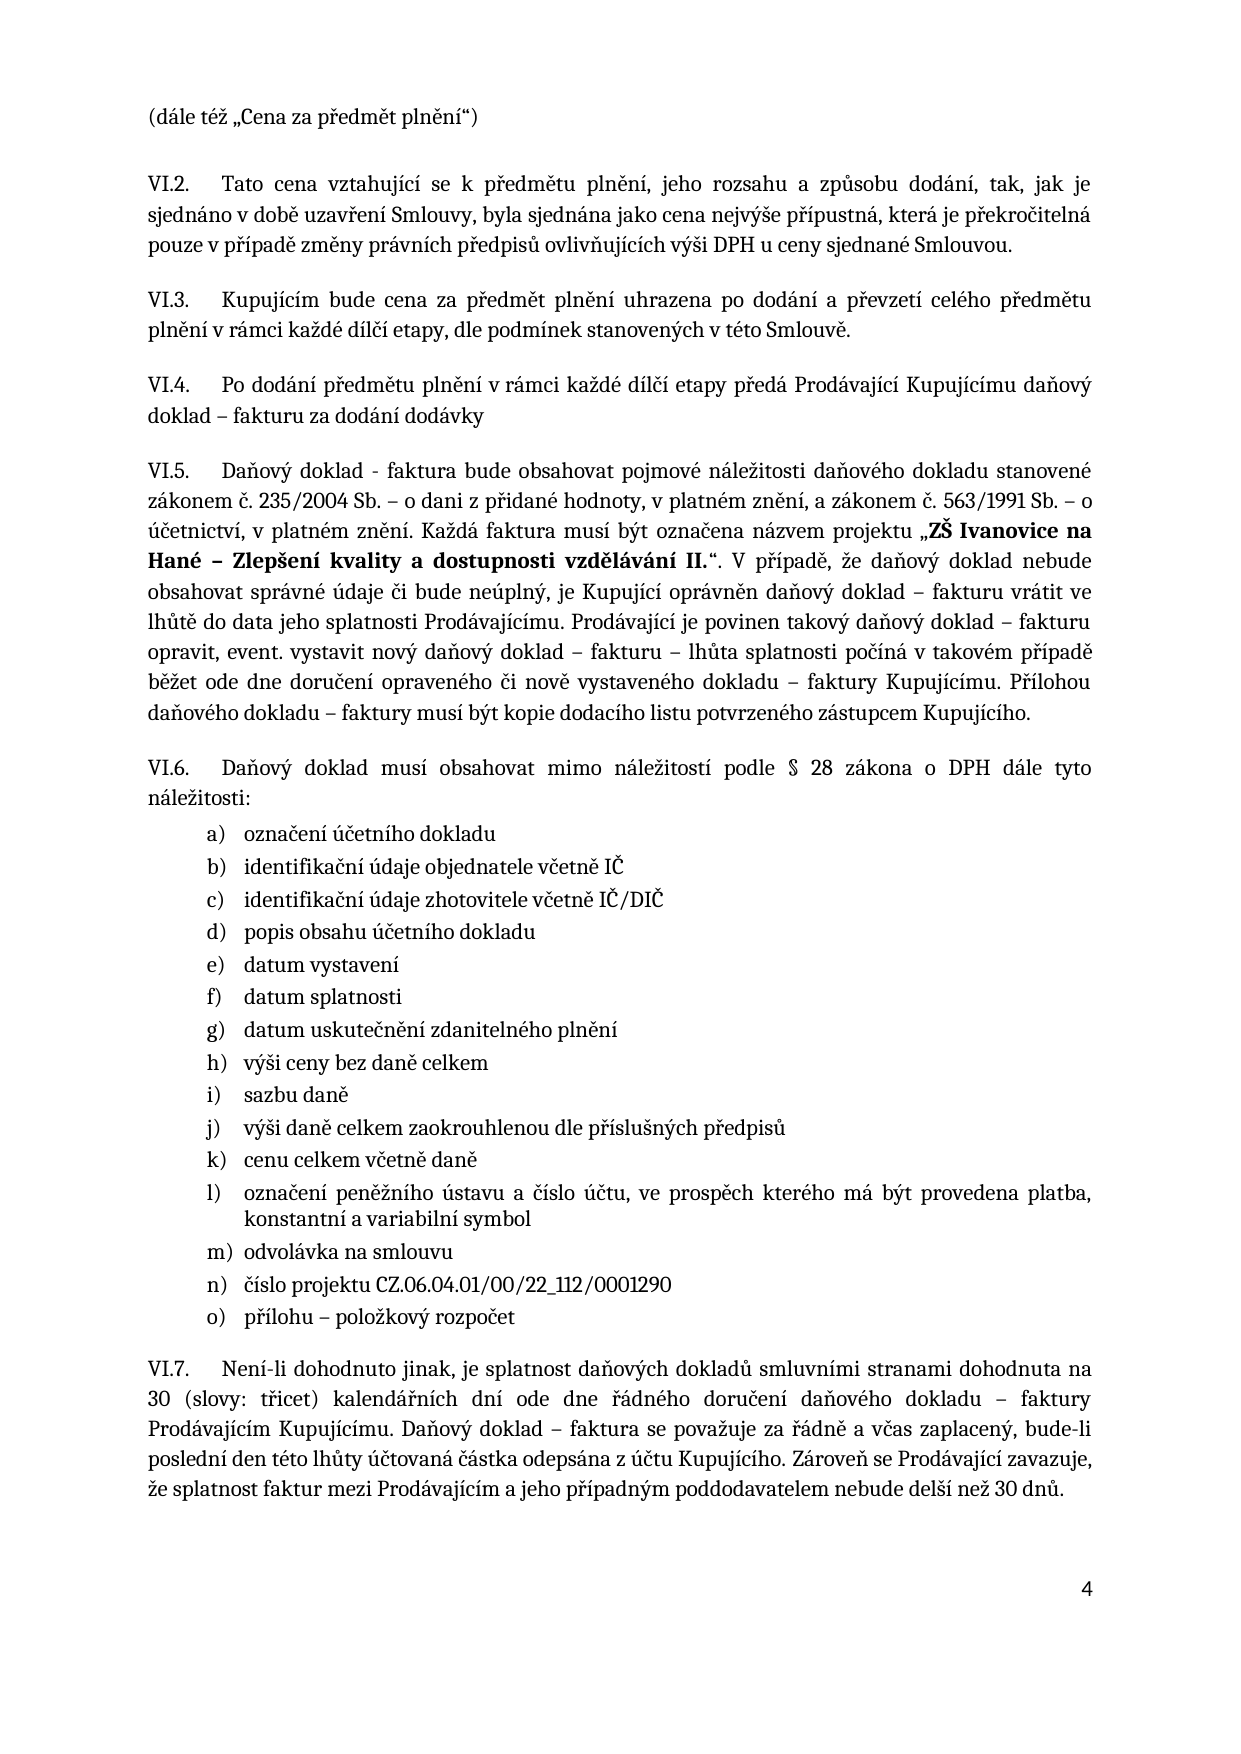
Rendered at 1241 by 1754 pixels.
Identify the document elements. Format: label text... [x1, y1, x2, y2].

subtitle sazbu daně [207, 1082, 1093, 1108]
subtitle číslo projektu CZ.06.04.01/00/22_112/0001290 [207, 1271, 1093, 1298]
subtitle Po dodání předmětu plnění v rámci každé dílčí etapy předá Prodávající Kupujícímu daňový doklad – fakturu za dodání dodávky [148, 372, 1093, 429]
subtitle datum vystavení [207, 952, 1093, 978]
subtitle identifikační údaje zhotovitele včetně IČ/DIČ [207, 886, 1093, 913]
subtitle Daňový doklad - faktura bude obsahovat pojmové náležitosti daňového dokladu stanovené zákonem č. 235/2004 Sb. – o dani z přidané hodnoty, v platném znění, a zákonem č. 563/1991 Sb. – o účetnictví, v platném znění. Každá faktura musí být označena názvem projektu „ZŠ Ivanovice na Hané – Zlepšení kvality a dostupnosti vzdělávání II.“. V případě, že daňový doklad nebude obsahovat správné údaje či bude neúplný, je Kupující oprávněn daňový doklad – fakturu vrátit ve lhůtě do data jeho splatnosti Prodávajícímu. Prodávající je povinen takový daňový doklad – fakturu opravit, event. vystavit nový daňový doklad – fakturu – lhůta splatnosti počíná v takovém případě běžet ode dne doručení opraveného či nově vystaveného dokladu – faktury Kupujícímu. Přílohou daňového dokladu – faktury musí být kopie dodacího listu potvrzeného zástupcem Kupujícího. [148, 458, 1093, 726]
subtitle výši ceny bez daně celkem [207, 1049, 1093, 1076]
subtitle Kupujícím bude cena za předmět plnění uhrazena po dodání a převzetí celého předmětu plnění v rámci každé dílčí etapy, dle podmínek stanovených v této Smlouvě. [148, 287, 1093, 343]
subtitle identifikační údaje objednatele včetně IČ [207, 854, 1093, 880]
subtitle odvolávka na smlouvu [207, 1239, 1093, 1265]
subtitle označení peněžního ústavu a číslo účtu, ve prospěch kterého má být provedena platba, konstantní a variabilní symbol [207, 1180, 1093, 1232]
subtitle Není-li dohodnuto jinak, je splatnost daňových dokladů smluvními stranami dohodnuta na 30 (slovy: třicet) kalendářních dní ode dne řádného doručení daňového dokladu – faktury Prodávajícím Kupujícímu. Daňový doklad – faktura se považuje za řádně a včas zaplacený, bude-li poslední den této lhůty účtovaná částka odepsána z účtu Kupujícího. Zároveň se Prodávající zavazuje, že splatnost faktur mezi Prodávajícím a jeho případným poddodavatelem nebude delší než 30 dnů. [148, 1355, 1093, 1502]
subtitle Tato cena vztahující se k předmětu plnění, jeho rozsahu a způsobu dodání, tak, jak je sjednáno v době uzavření Smlouvy, byla sjednána jako cena nejvýše přípustná, která je překročitelná pouze v případě změny právních předpisů ovlivňujících výši DPH u ceny sjednané Smlouvou. [148, 171, 1093, 258]
subtitle datum uskutečnění zdanitelného plnění [207, 1017, 1093, 1043]
subtitle Daňový doklad musí obsahovat mimo náležitostí podle § 28 zákona o DPH dále tyto náležitosti: [148, 754, 1093, 811]
text (dále též „Cena za předmět plnění“) [148, 103, 1093, 130]
subtitle výši daně celkem zaokrouhlenou dle příslušných předpisů [207, 1114, 1093, 1141]
subtitle přílohu – položkový rozpočet [207, 1304, 1093, 1330]
subtitle označení účetního dokladu [207, 821, 1093, 847]
subtitle popis obsahu účetního dokladu [207, 919, 1093, 945]
subtitle datum splatnosti [207, 984, 1093, 1011]
subtitle cenu celkem včetně daně [207, 1147, 1093, 1173]
